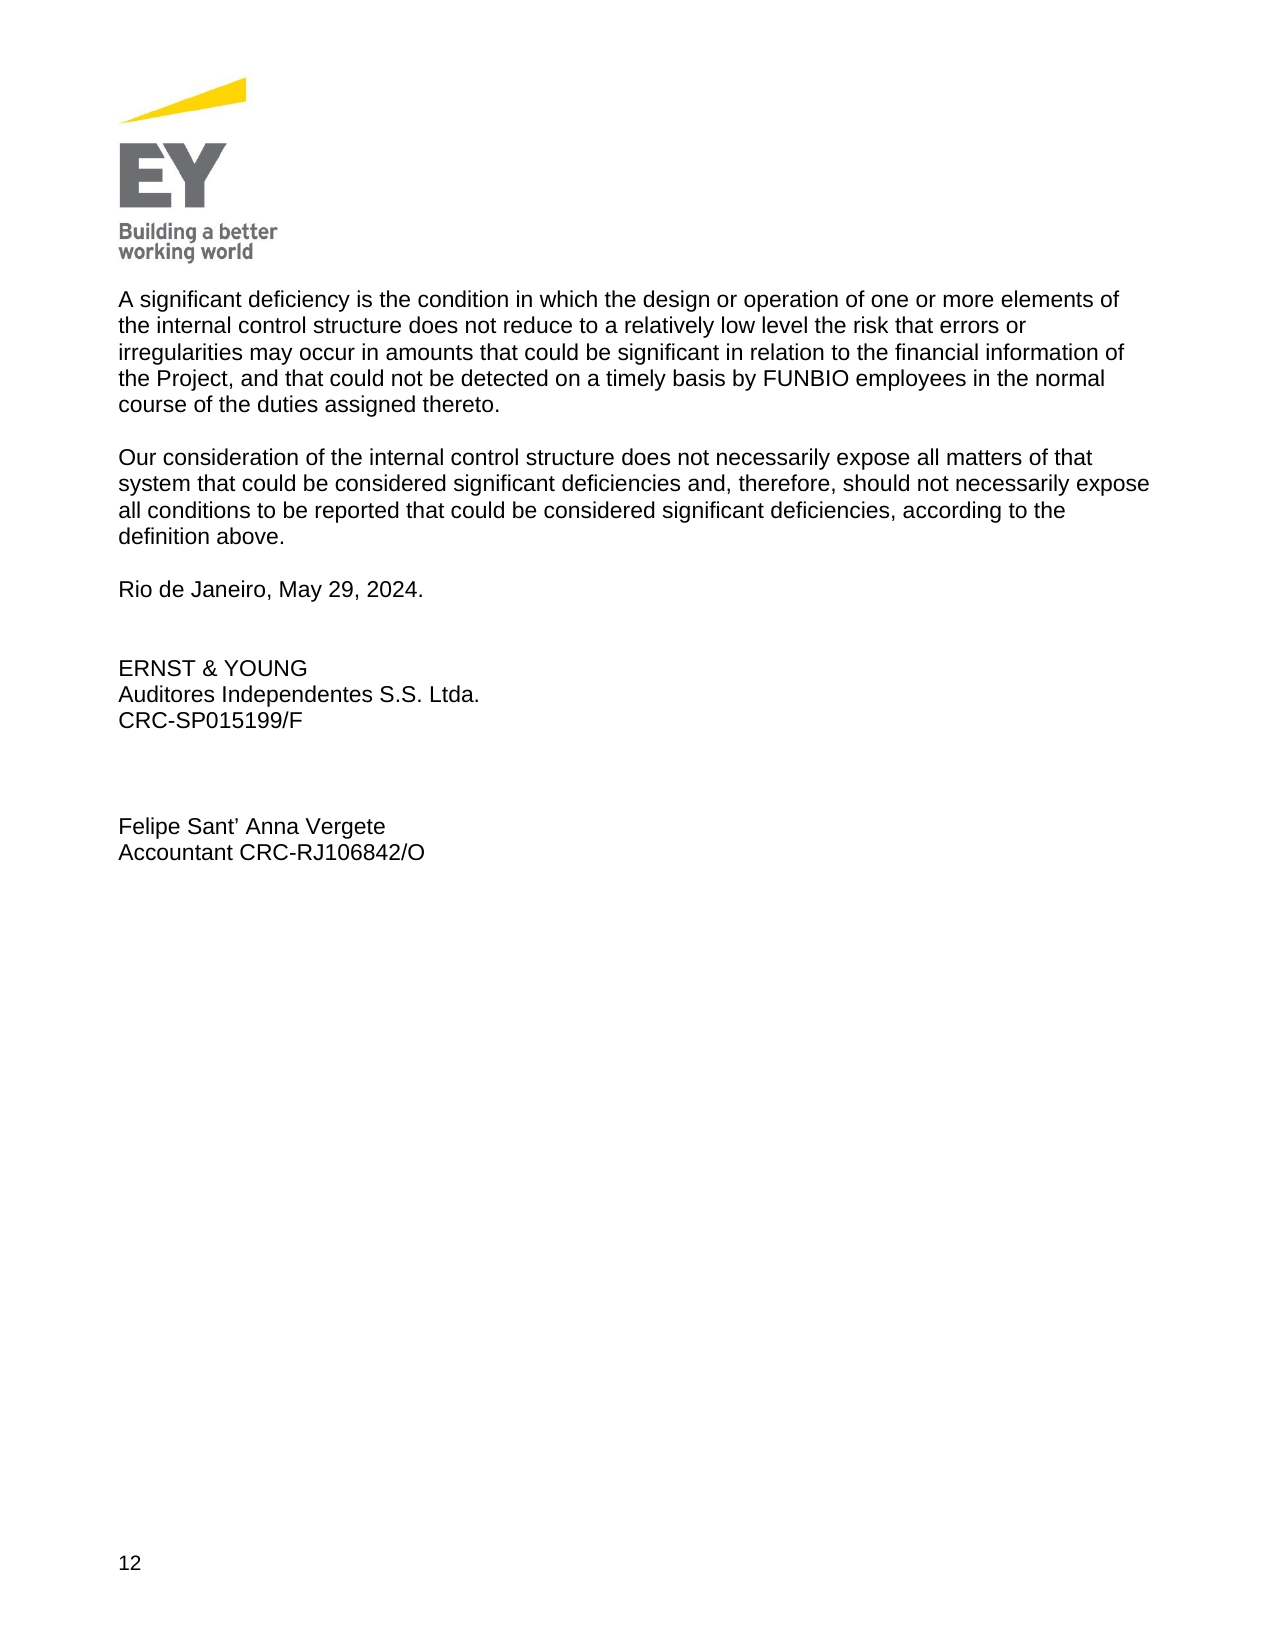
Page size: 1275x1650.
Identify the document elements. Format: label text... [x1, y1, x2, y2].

text Our consideration of the internal control structure does not necessarily expose all matters of that system that could be considered significant deficiencies and, therefore, should not necessarily expose all conditions to be reported that could be considered significant deficiencies, according to the definition above. [118, 444, 1157, 549]
text Rio de Janeiro, May 29, 2024. [118, 576, 1157, 602]
text Auditores Independentes S.S. Ltda. [118, 681, 1157, 707]
text Accountant CRC-RJ106842/O [118, 839, 1157, 866]
picture [96, 75, 288, 265]
text A significant deficiency is the condition in which the design or operation of one or more elements of the internal control structure does not reduce to a relatively low level the risk that errors or irregularities may occur in amounts that could be significant in relation to the financial information of the Project, and that could not be detected on a timely basis by FUNBIO employees in the normal course of the duties assigned thereto. [118, 286, 1157, 418]
text CRC-SP015199/F [118, 707, 1157, 734]
text Felipe Sant’ Anna Vergete [118, 813, 1157, 839]
text ERNST & YOUNG [118, 655, 1157, 681]
